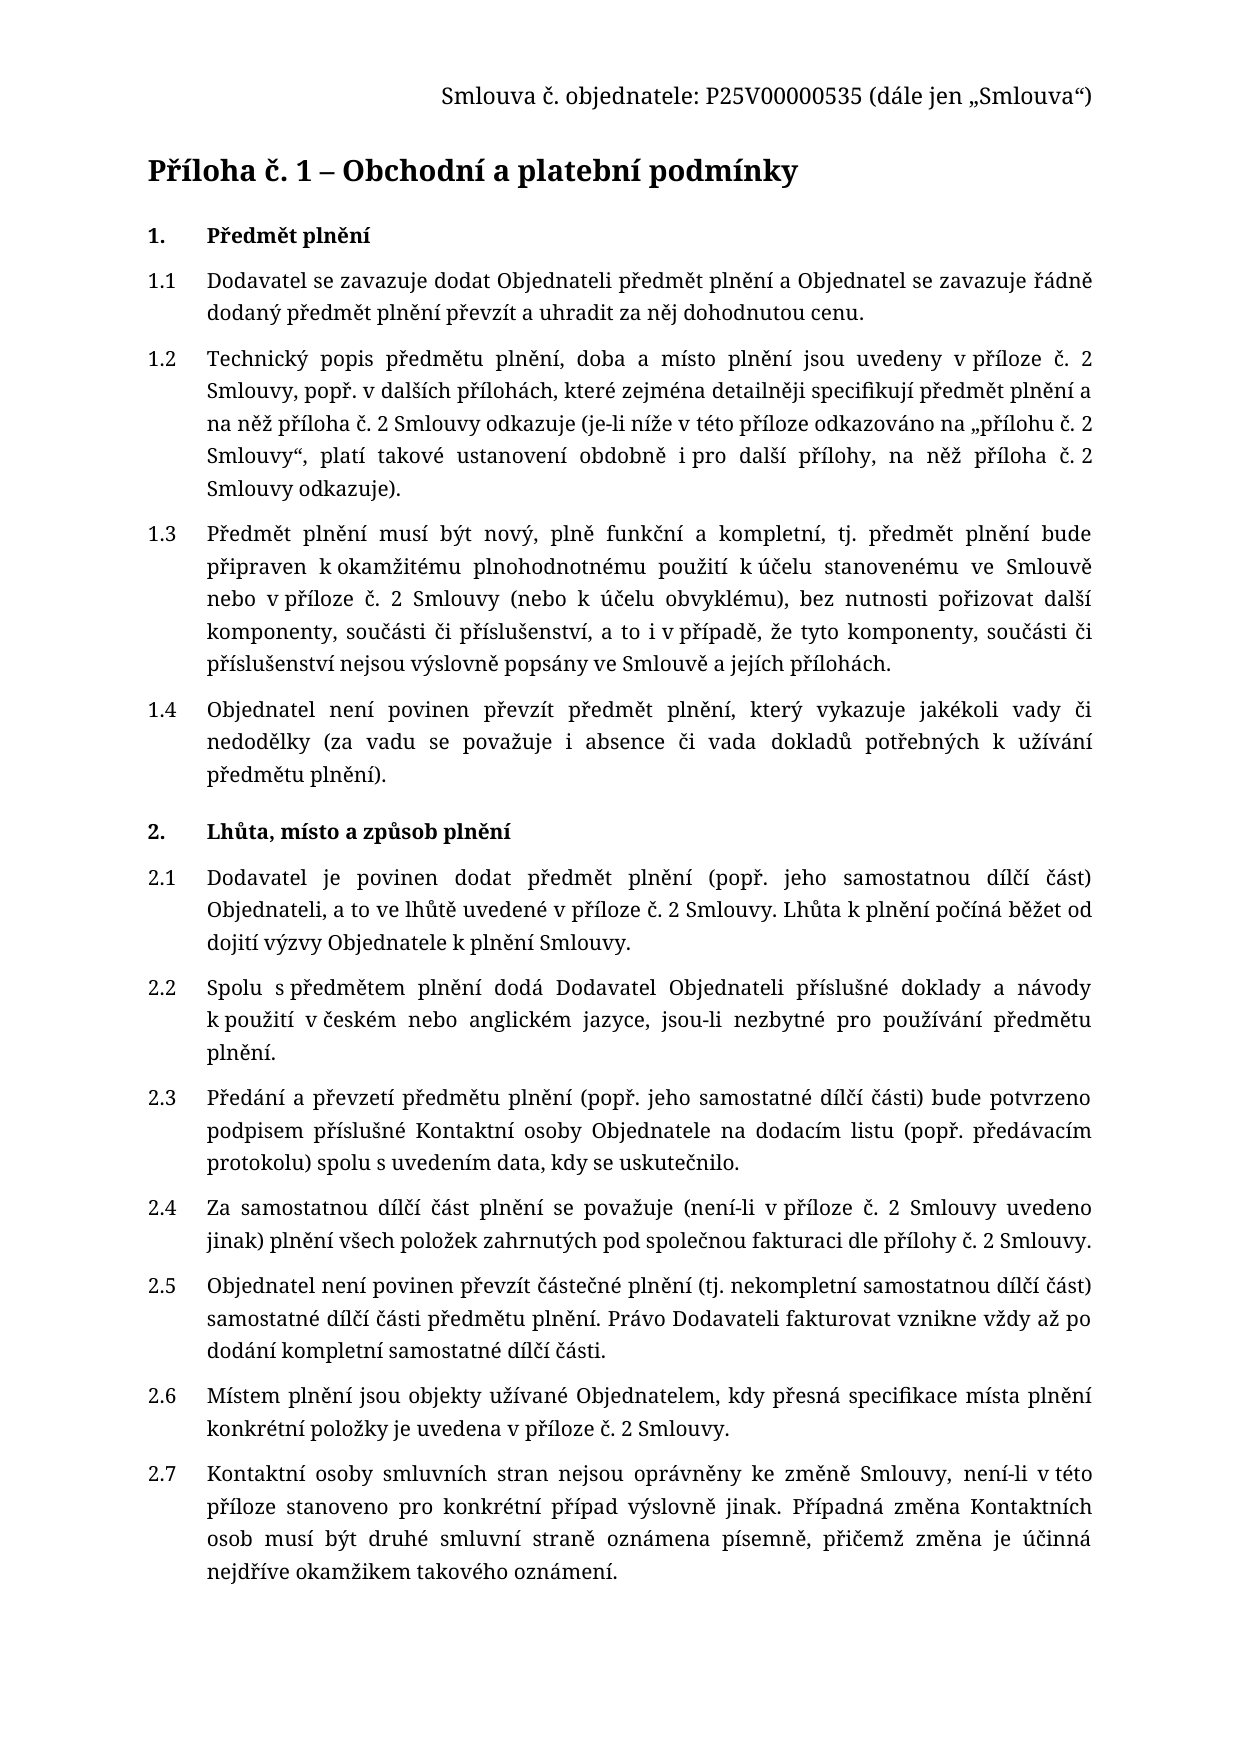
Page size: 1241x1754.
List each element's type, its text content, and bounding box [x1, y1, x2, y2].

list Dodavatel se zavazuje dodat Objednateli předmět plnění a Objednatel se zavazuje řádně dodaný předmět plnění převzít a uhradit za něj dohodnutou cenu. [148, 266, 1093, 327]
list Místem plnění jsou objekty užívané Objednatelem, kdy přesná specifikace místa plnění konkrétní položky je uvedena v příloze č. 2 Smlouvy. [148, 1382, 1093, 1443]
list Technický popis předmětu plnění, doba a místo plnění jsou uvedeny v příloze č. 2 Smlouvy, popř. v dalších přílohách, které zejména detailněji specifikují předmět plnění a na něž příloha č. 2 Smlouvy odkazuje (je-li níže v této příloze odkazováno na „přílohu č. 2 Smlouvy“, platí takové ustanovení obdobně i pro další přílohy, na něž příloha č. 2 Smlouvy odkazuje). [148, 344, 1093, 502]
list Dodavatel je povinen dodat předmět plnění (popř. jeho samostatnou dílčí část) Objednateli, a to ve lhůtě uvedené v příloze č. 2 Smlouvy. Lhůta k plnění počíná běžet od dojití výzvy Objednatele k plnění Smlouvy. [148, 863, 1093, 956]
list Kontaktní osoby smluvních stran nejsou oprávněny ke změně Smlouvy, není-li v této příloze stanoveno pro konkrétní případ výslovně jinak. Případná změna Kontaktních osob musí být druhé smluvní straně oznámena písemně, přičemž změna je účinná nejdříve okamžikem takového oznámení. [148, 1459, 1093, 1586]
list Objednatel není povinen převzít předmět plnění, který vykazuje jakékoli vady či nedodělky (za vadu se považuje i absence či vada dokladů potřebných k užívání předmětu plnění). [148, 695, 1093, 788]
list Za samostatnou dílčí část plnění se považuje (není-li v příloze č. 2 Smlouvy uvedeno jinak) plnění všech položek zahrnutých pod společnou fakturaci dle přílohy č. 2 Smlouvy. [148, 1193, 1093, 1254]
list Předmět plnění [148, 221, 1093, 249]
list Předání a převzetí předmětu plnění (popř. jeho samostatné dílčí části) bude potvrzeno podpisem příslušné Kontaktní osoby Objednatele na dodacím listu (popř. předávacím protokolu) spolu s uvedením data, kdy se uskutečnilo. [148, 1083, 1093, 1177]
list Spolu s předmětem plnění dodá Dodavatel Objednateli příslušné doklady a návody k použití v českém nebo anglickém jazyce, jsou-li nezbytné pro používání předmětu plnění. [148, 973, 1093, 1067]
list Předmět plnění musí být nový, plně funkční a kompletní, tj. předmět plnění bude připraven k okamžitému plnohodnotnému použití k účelu stanovenému ve Smlouvě nebo v příloze č. 2 Smlouvy (nebo k účelu obvyklému), bez nutnosti pořizovat další komponenty, součásti či příslušenství, a to i v případě, že tyto komponenty, součásti či příslušenství nejsou výslovně popsány ve Smlouvě a jejích přílohách. [148, 519, 1093, 678]
list Lhůta, místo a způsob plnění [148, 817, 1093, 846]
list Objednatel není povinen převzít částečné plnění (tj. nekompletní samostatnou dílčí část) samostatné dílčí části předmětu plnění. Právo Dodavateli fakturovat vznikne vždy až po dodání kompletní samostatné dílčí části. [148, 1271, 1093, 1365]
text Příloha č. 1 – Obchodní a platební podmínky [148, 150, 1093, 190]
